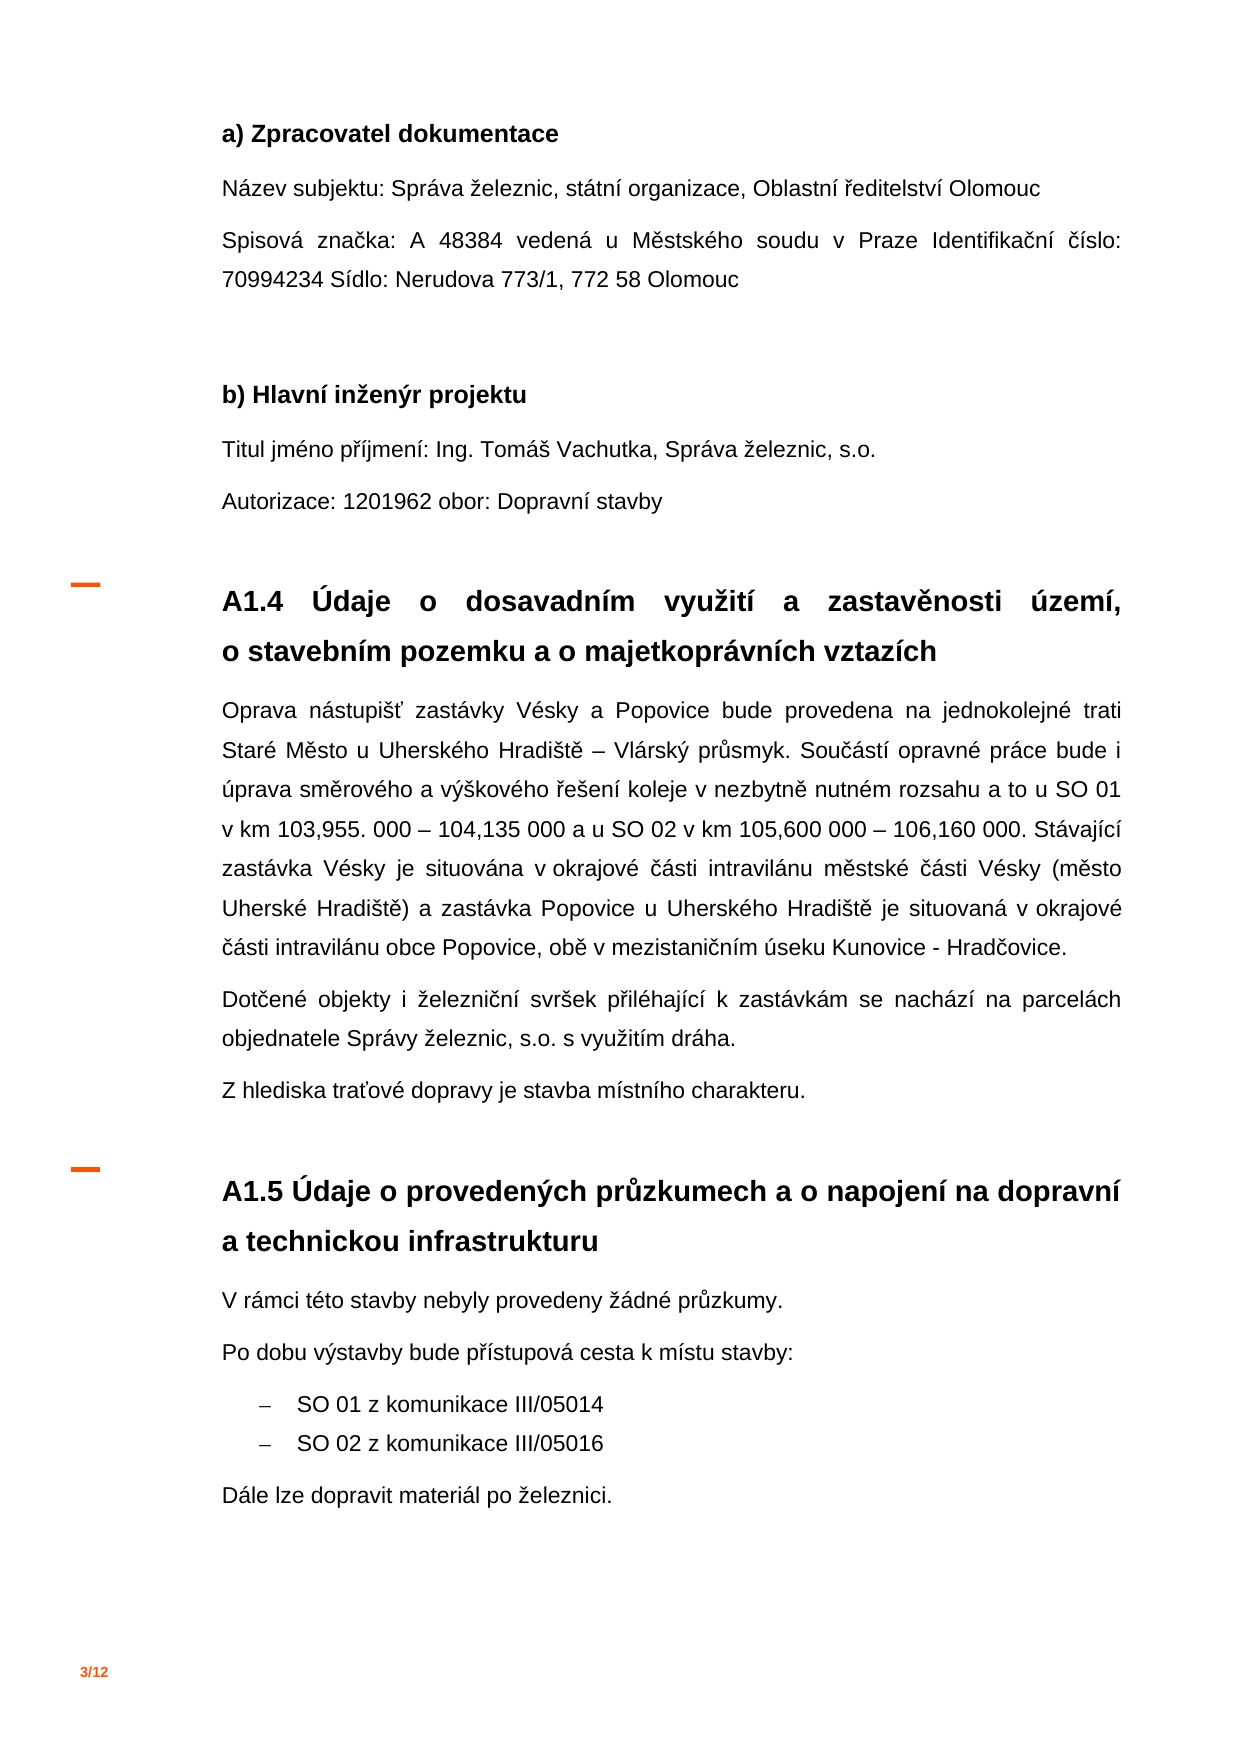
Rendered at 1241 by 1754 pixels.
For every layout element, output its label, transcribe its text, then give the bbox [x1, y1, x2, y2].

text V rámci této stavby nebyly provedeny žádné průzkumy. [222, 1287, 1122, 1313]
subtitle a) Zpracovatel dokumentace [222, 119, 1122, 148]
text Dotčené objekty i železniční svršek přiléhající k zastávkám se nachází na parcelách objednatele Správy železnic, s.o. s využitím dráha. [222, 986, 1122, 1052]
text Dále lze dopravit materiál po železnici. [222, 1482, 1122, 1509]
list SO 01 z komunikace III/05014 [259, 1391, 1122, 1417]
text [222, 227, 1122, 292]
list SO 02 z komunikace III/05016 [259, 1430, 1122, 1457]
text Oprava nástupišť zastávky Vésky a Popovice bude provedena na jednokolejné trati Staré Město u Uherského Hradiště – Vlárský průsmyk. Součástí opravné práce bude i úprava směrového a výškového řešení koleje v nezbytně nutném rozsahu a to u SO 01 v km 103,955. 000 – 104,135 000 a u SO 02 v km 105,600 000 – 106,160 000. Stávající zastávka Vésky je situována v okrajové části intravilánu městské části Vésky (město Uherské Hradiště) a zastávka Popovice u Uherského Hradiště je situovaná v okrajové části intravilánu obce Popovice, obě v mezistaničním úseku Kunovice - Hradčovice. [222, 697, 1122, 960]
subtitle A1.4 Údaje o dosavadním využití a zastavěnosti území, o stavebním pozemku a o majetkoprávních vztazích [222, 584, 1122, 668]
subtitle b) Hlavní inženýr projektu [222, 380, 1122, 409]
text Z hlediska traťové dopravy je stavba místního charakteru. [222, 1077, 1122, 1104]
subtitle A1.5 Údaje o provedených průzkumech a o napojení na dopravní a technickou infrastrukturu [222, 1173, 1122, 1257]
text Název subjektu: Správa železnic, státní organizace, Oblastní ředitelství Olomouc [222, 174, 1122, 201]
text Autorizace: 1201962 obor: Dopravní stavby [222, 488, 1122, 514]
text Po dobu výstavby bude přístupová cesta k místu stavby: [222, 1339, 1122, 1365]
text Titul jméno příjmení: Ing. Tomáš Vachutka, Správa železnic, s.o. [222, 436, 1122, 462]
